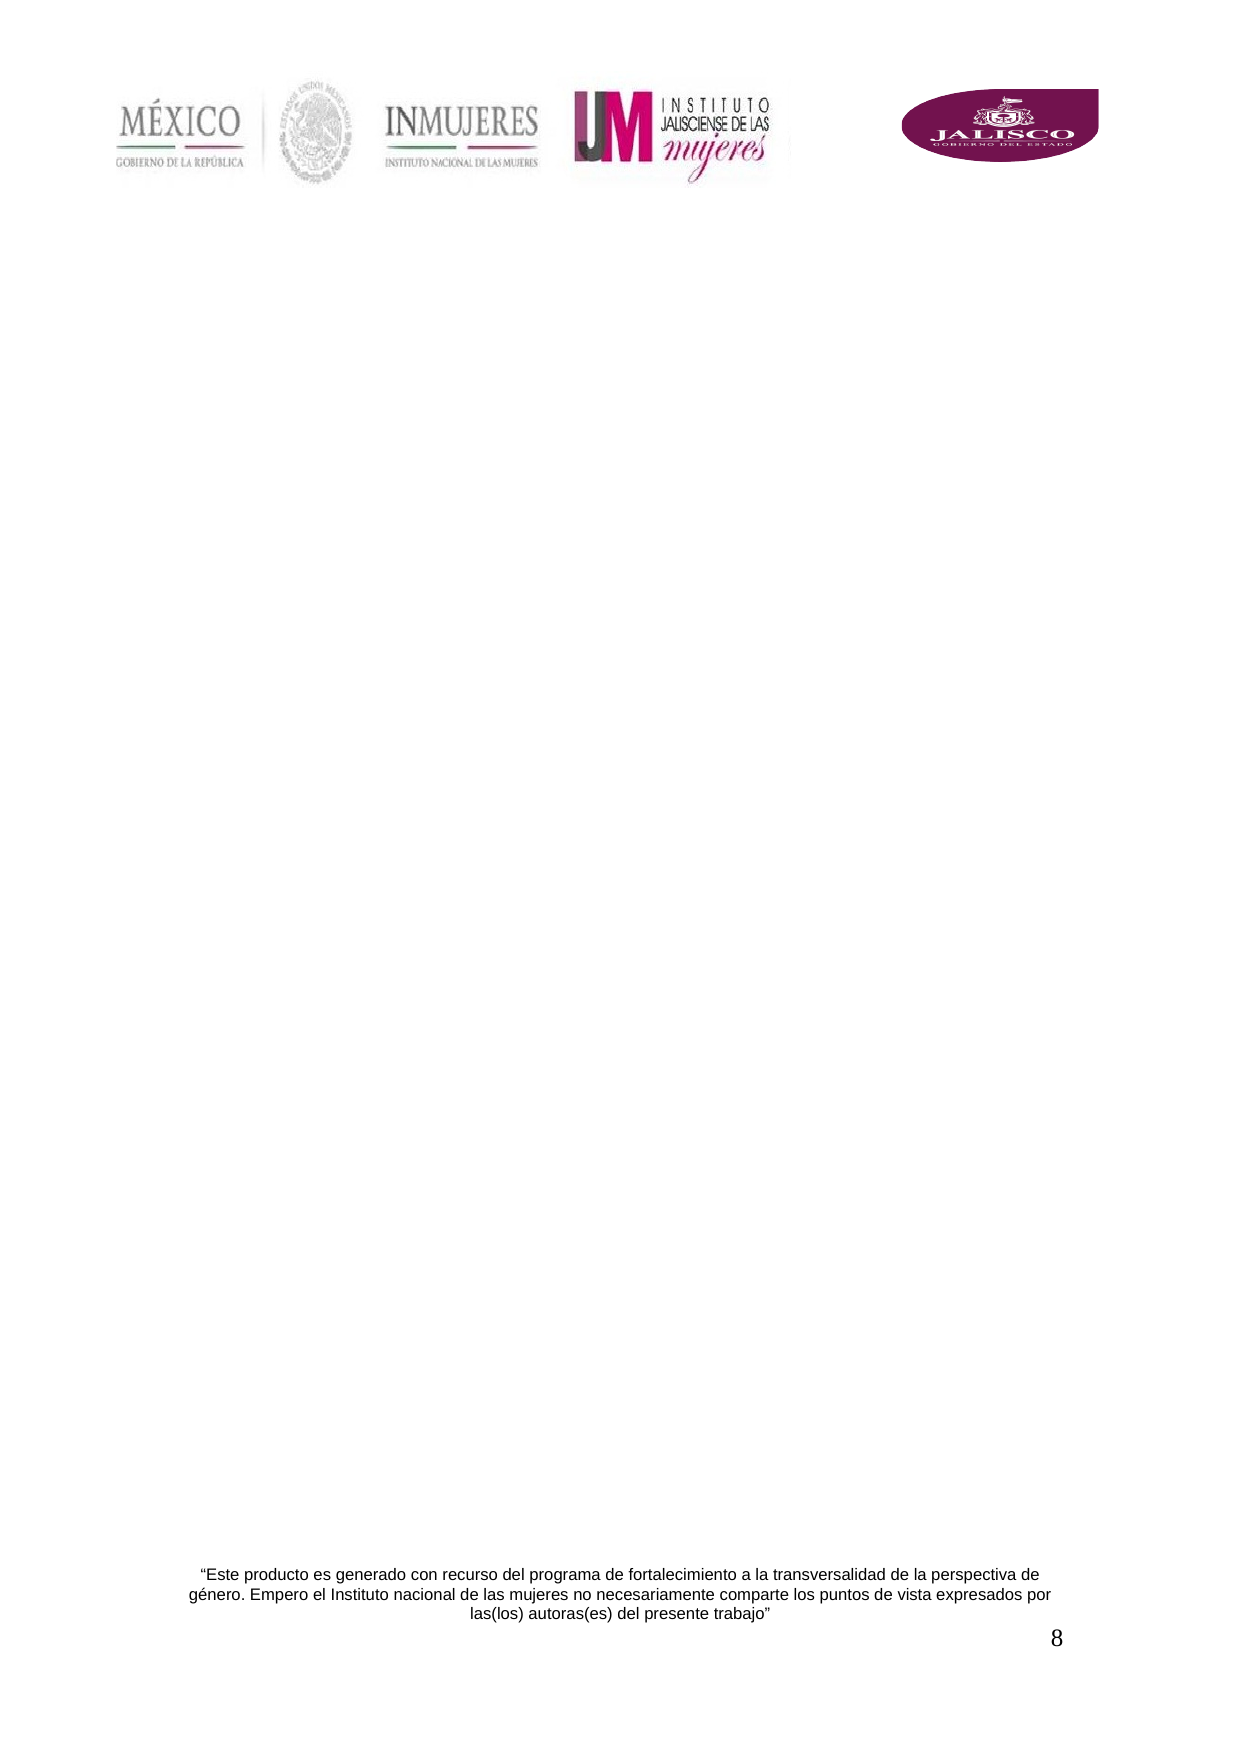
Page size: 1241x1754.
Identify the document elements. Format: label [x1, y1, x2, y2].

picture [116, 71, 792, 188]
picture [901, 89, 1099, 162]
